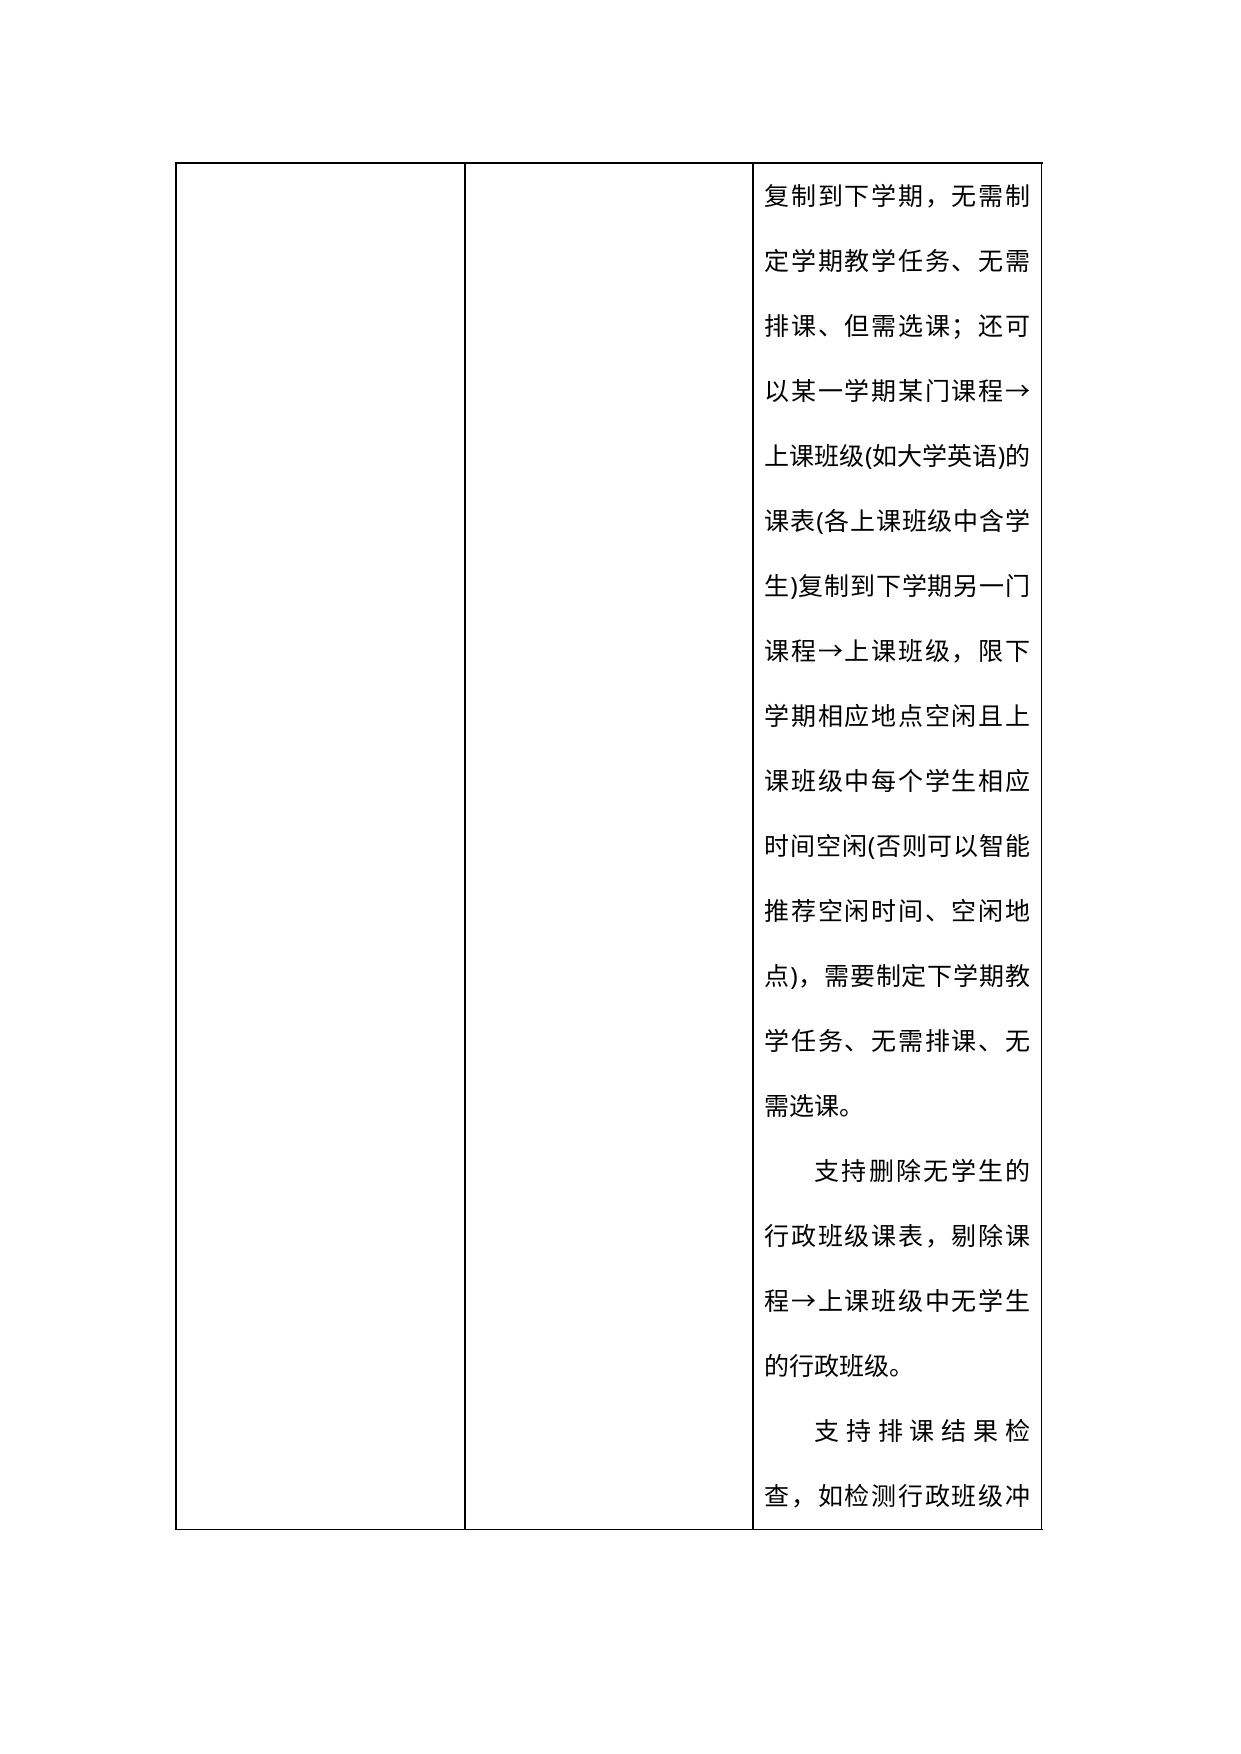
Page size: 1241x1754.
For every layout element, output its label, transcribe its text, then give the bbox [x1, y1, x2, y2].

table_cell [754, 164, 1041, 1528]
table_cell [466, 164, 752, 1528]
table_cell 1 [177, 164, 464, 1528]
